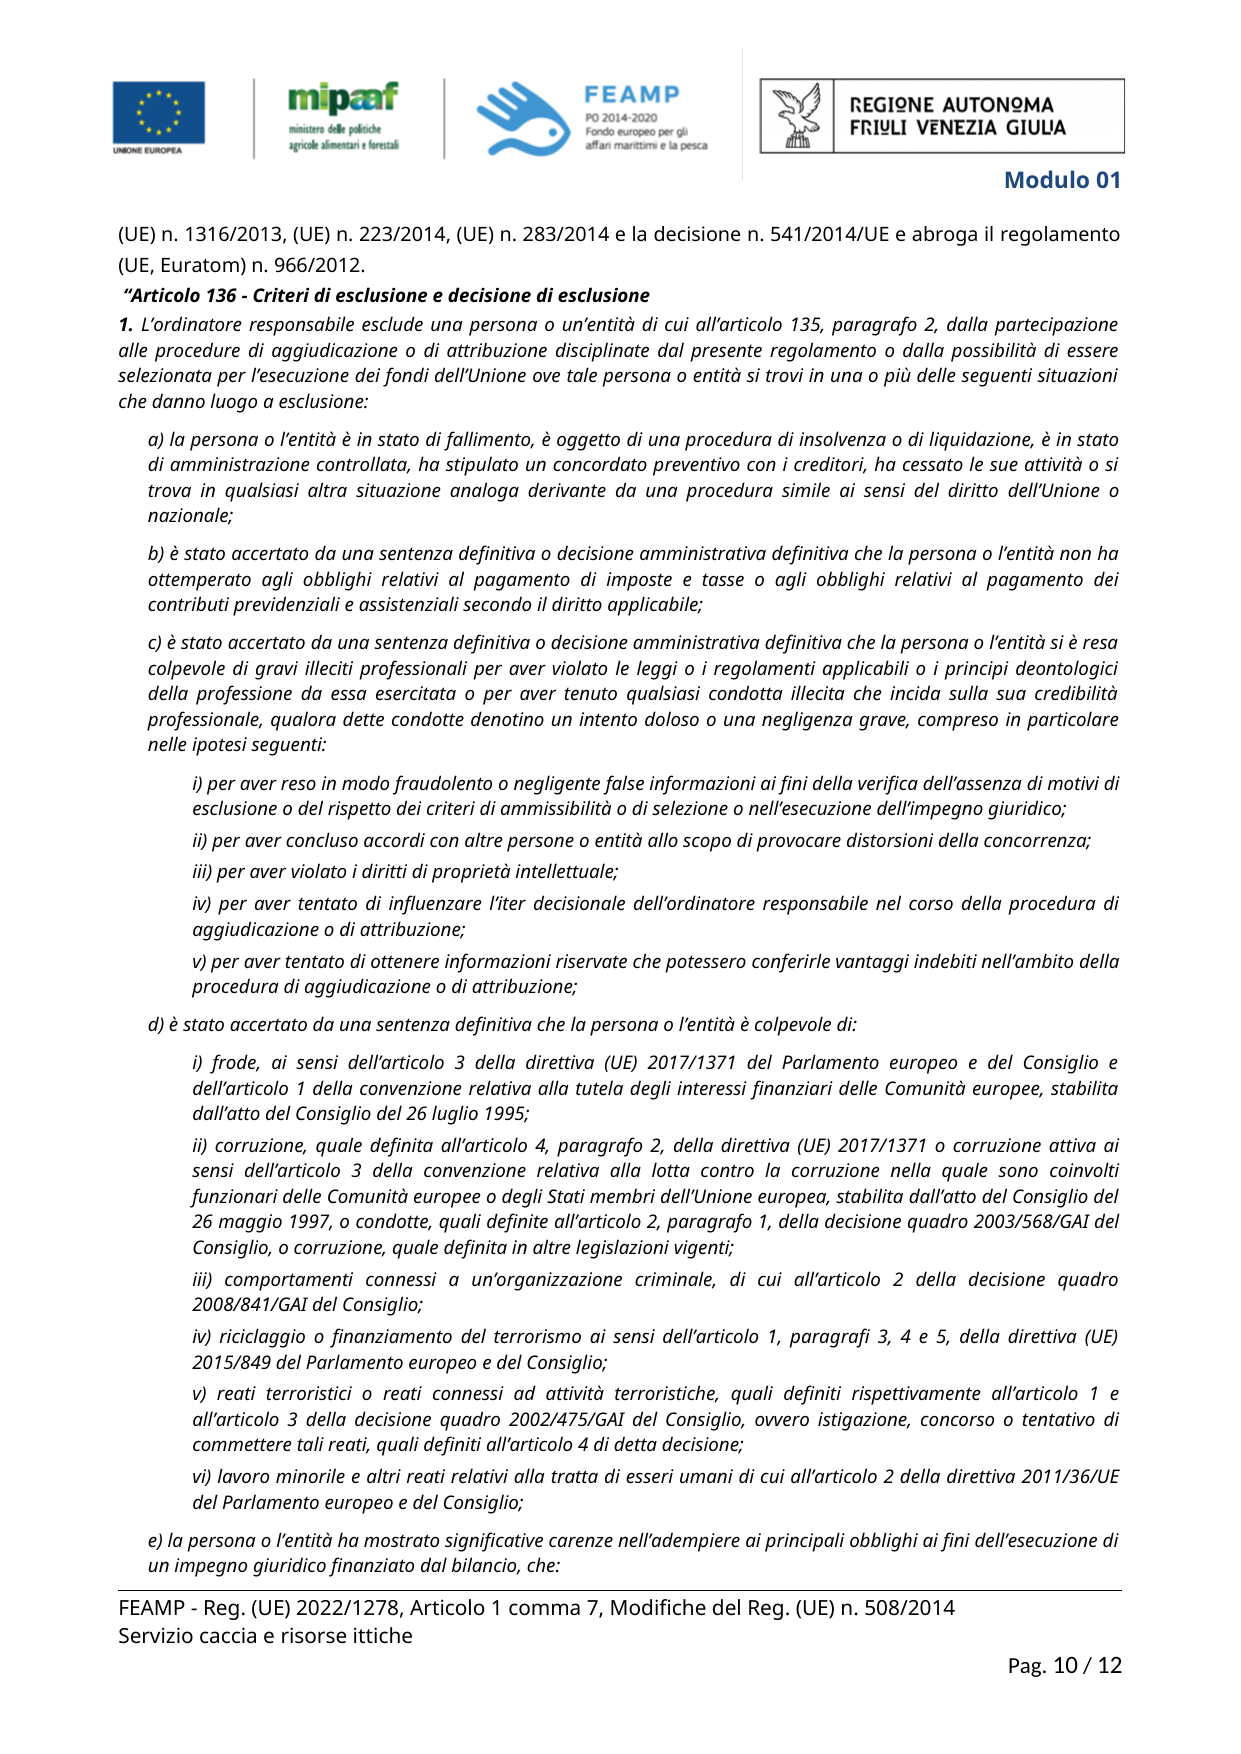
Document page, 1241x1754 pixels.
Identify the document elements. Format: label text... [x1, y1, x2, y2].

text ii) corruzione, quale definita all’articolo 4, paragrafo 2, della direttiva (UE) 2017/1371 o corruzione attiva ai sensi dell’articolo 3 della convenzione relativa alla lotta contro la corruzione nella quale sono coinvolti funzionari delle Comunità europee o degli Stati membri dell’Unione europea, stabilita dall’atto del Consiglio del 26 maggio 1997, o condotte, quali definite all’articolo 2, paragrafo 1, della decisione quadro 2003/568/GAI del Consiglio, o corruzione, quale definita in altre legislazioni vigenti; [192, 1132, 1122, 1260]
picture [76, 48, 1126, 181]
text d) è stato accertato da una sentenza definitiva che la persona o l’entità è colpevole di: [148, 1011, 1122, 1037]
text i) per aver reso in modo fraudolento o negligente false informazioni ai fini della verifica dell’assenza di motivi di esclusione o del rispetto dei criteri di ammissibilità o di selezione o nell’esecuzione dell’impegno giuridico; [192, 770, 1122, 821]
text i) frode, ai sensi dell’articolo 3 della direttiva (UE) 2017/1371 del Parlamento europeo e del Consiglio e dell’articolo 1 della convenzione relativa alla tutela degli interessi finanziari delle Comunità europee, stabilita dall’atto del Consiglio del 26 luglio 1995; [192, 1049, 1122, 1126]
text c) è stato accertato da una sentenza definitiva o decisione amministrativa definitiva che la persona o l’entità si è resa colpevole di gravi illeciti professionali per aver violato le leggi o i regolamenti applicabili o i principi deontologici della professione da essa esercitata o per aver tenuto qualsiasi condotta illecita che incida sulla sua credibilità professionale, qualora dette condotte denotino un intento doloso o una negligenza grave, compreso in particolare nelle ipotesi seguenti: [148, 630, 1122, 757]
text vi) lavoro minorile e altri reati relativi alla tratta di esseri umani di cui all’articolo 2 della direttiva 2011/36/UE del Parlamento europeo e del Consiglio; [192, 1463, 1122, 1514]
text e) la persona o l’entità ha mostrato significative carenze nell’adempiere ai principali obblighi ai fini dell’esecuzione di un impegno giuridico finanziato dal bilancio, che: [148, 1527, 1122, 1578]
text a) la persona o l’entità è in stato di fallimento, è oggetto di una procedura di insolvenza o di liquidazione, è in stato di amministrazione controllata, ha stipulato un concordato preventivo con i creditori, ha cessato le sue attività o si trova in qualsiasi altra situazione analoga derivante da una procedura simile ai sensi del diritto dell’Unione o nazionale; [148, 426, 1122, 528]
text iii) per aver violato i diritti di proprietà intellettuale; [192, 859, 1122, 884]
text iv) per aver tentato di influenzare l’iter decisionale dell’ordinatore responsabile nel corso della procedura di aggiudicazione o di attribuzione; [192, 891, 1122, 942]
text 1. L’ordinatore responsabile esclude una persona o un’entità di cui all’articolo 135, paragrafo 2, dalla partecipazione alle procedure di aggiudicazione o di attribuzione disciplinate dal presente regolamento o dalla possibilità di essere selezionata per l’esecuzione dei fondi dell’Unione ove tale persona o entità si trovi in una o più delle seguenti situazioni che danno luogo a esclusione: [118, 311, 1122, 413]
text iii) comportamenti connessi a un’organizzazione criminale, di cui all’articolo 2 della decisione quadro 2008/841/GAI del Consiglio; [192, 1266, 1122, 1317]
text ii) per aver concluso accordi con altre persone o entità allo scopo di provocare distorsioni della concorrenza; [192, 827, 1122, 853]
text b) è stato accertato da una sentenza definitiva o decisione amministrativa definitiva che la persona o l’entità non ha ottemperato agli obblighi relativi al pagamento di imposte e tasse o agli obblighi relativi al pagamento dei contributi previdenziali e assistenziali secondo il diritto applicabile; [148, 541, 1122, 617]
text v) reati terroristici o reati connessi ad attività terroristiche, quali definiti rispettivamente all’articolo 1 e all’articolo 3 della decisione quadro 2002/475/GAI del Consiglio, ovvero istigazione, concorso o tentativo di commettere tali reati, quali definiti all’articolo 4 di detta decisione; [192, 1381, 1122, 1457]
text iv) riciclaggio o finanziamento del terrorismo ai sensi dell’articolo 1, paragrafi 3, 4 e 5, della direttiva (UE) 2015/849 del Parlamento europeo e del Consiglio; [192, 1323, 1122, 1374]
text v) per aver tentato di ottenere informazioni riservate che potessero conferirle vantaggi indebiti nell’ambito della procedura di aggiudicazione o di attribuzione; [192, 948, 1122, 999]
